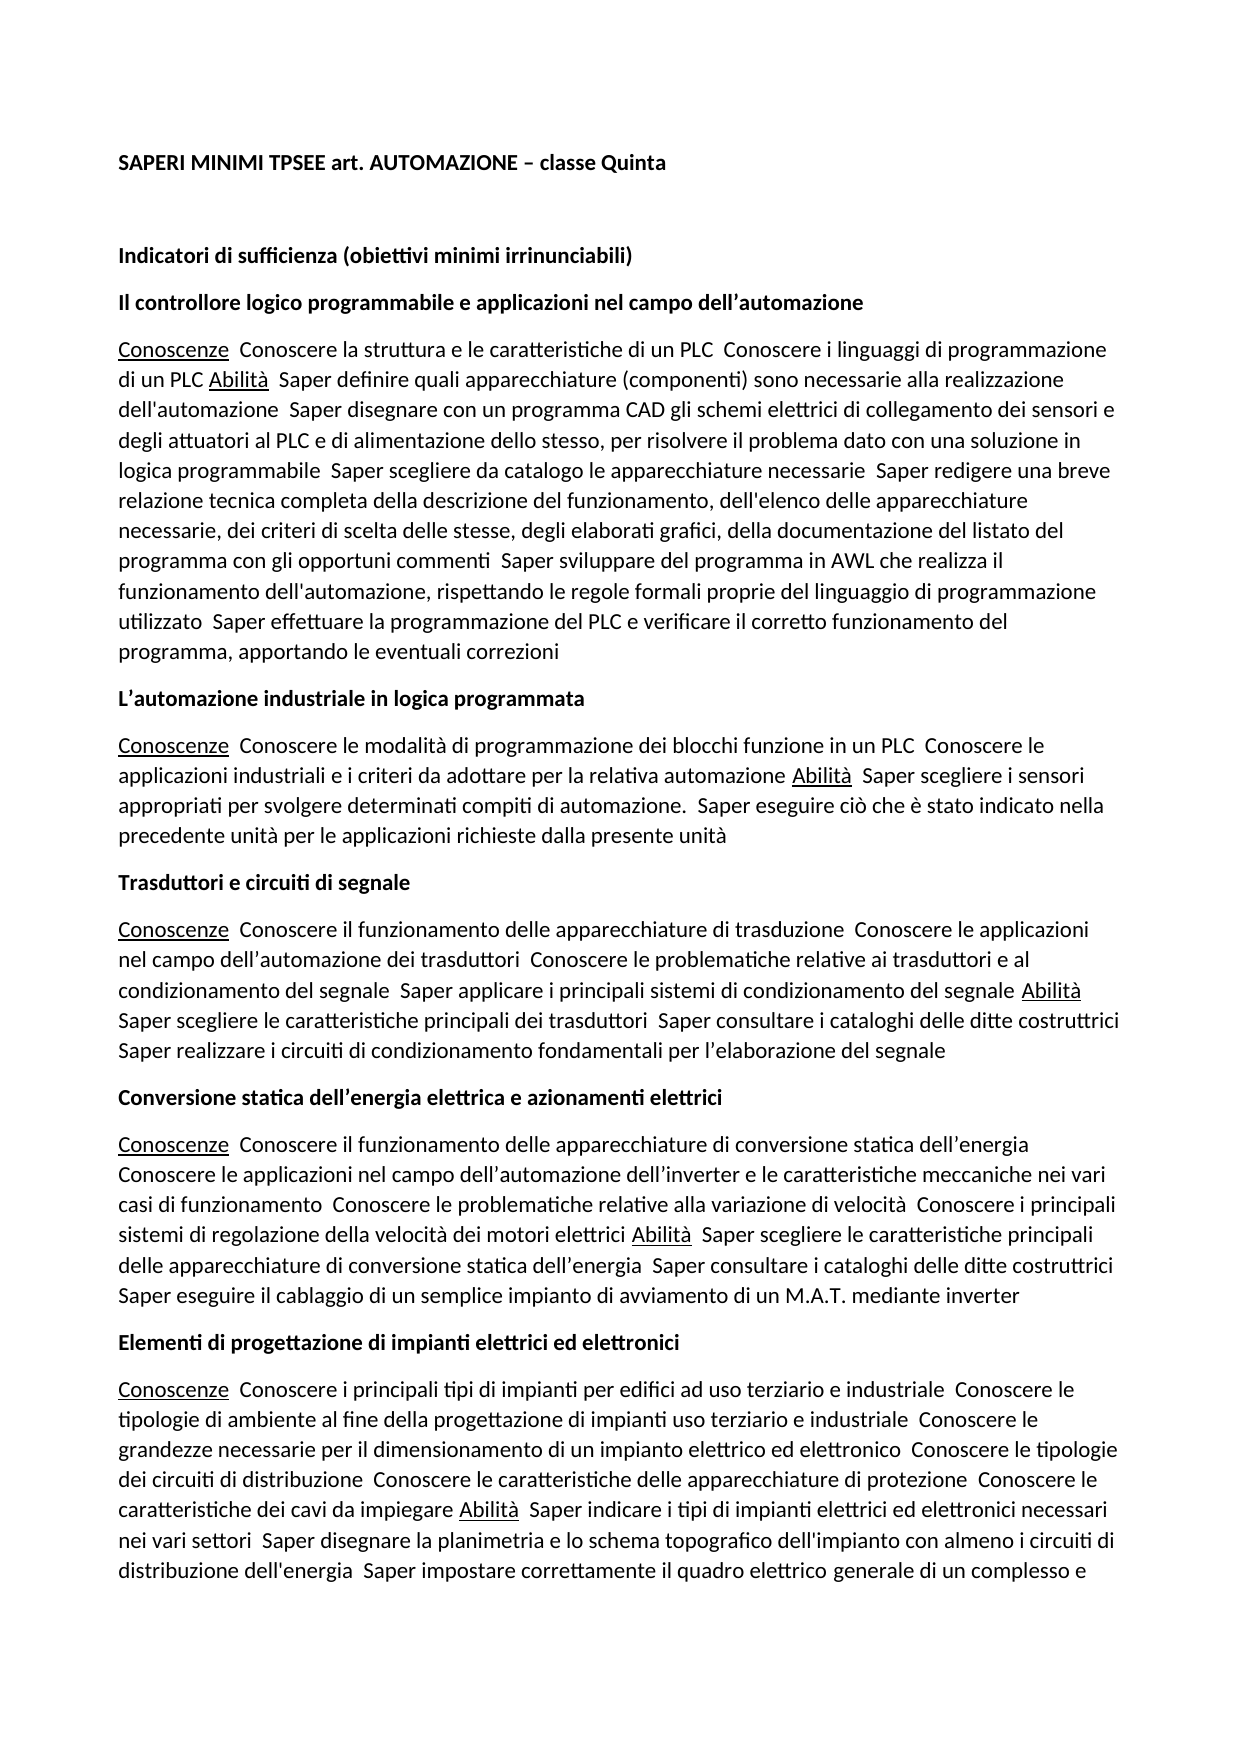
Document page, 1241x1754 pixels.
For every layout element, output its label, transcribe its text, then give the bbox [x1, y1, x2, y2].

text SAPERI MINIMI TPSEE art. AUTOMAZIONE – classe Quinta [118, 148, 1122, 176]
text Conoscenze Conoscere la struttura e le caratteristiche di un PLC Conoscere i linguaggi di programmazione di un PLC Abilità Saper definire quali apparecchiature (componenti) sono necessarie alla realizzazione dell'automazione Saper disegnare con un programma CAD gli schemi elettrici di collegamento dei sensori e degli attuatori al PLC e di alimentazione dello stesso, per risolvere il problema dato con una soluzione in logica programmabile Saper scegliere da catalogo le apparecchiature necessarie Saper redigere una breve relazione tecnica completa della descrizione del funzionamento, dell'elenco delle apparecchiature necessarie, dei criteri di scelta delle stesse, degli elaborati grafici, della documentazione del listato del programma con gli opportuni commenti Saper sviluppare del programma in AWL che realizza il funzionamento dell'automazione, rispettando le regole formali proprie del linguaggio di programmazione utilizzato Saper effettuare la programmazione del PLC e verificare il corretto funzionamento del programma, apportando le eventuali correzioni [118, 335, 1122, 665]
text Elementi di progettazione di impianti elettrici ed elettronici [118, 1328, 1122, 1356]
text Conoscenze Conoscere il funzionamento delle apparecchiature di trasduzione Conoscere le applicazioni nel campo dell’automazione dei trasduttori Conoscere le problematiche relative ai trasduttori e al condizionamento del segnale Saper applicare i principali sistemi di condizionamento del segnale Abilità Saper scegliere le caratteristiche principali dei trasduttori Saper consultare i cataloghi delle ditte costruttrici Saper realizzare i circuiti di condizionamento fondamentali per l’elaborazione del segnale [118, 915, 1122, 1064]
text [118, 1375, 1122, 1584]
text Il controllore logico programmabile e applicazioni nel campo dell’automazione [118, 288, 1122, 316]
text Indicatori di sufficienza (obiettivi minimi irrinunciabili) [118, 241, 1122, 269]
text Conoscenze Conoscere le modalità di programmazione dei blocchi funzione in un PLC Conoscere le applicazioni industriali e i criteri da adottare per la relativa automazione Abilità Saper scegliere i sensori appropriati per svolgere determinati compiti di automazione. Saper eseguire ciò che è stato indicato nella precedente unità per le applicazioni richieste dalla presente unità [118, 731, 1122, 849]
text L’automazione industriale in logica programmata [118, 684, 1122, 712]
text Conoscenze Conoscere il funzionamento delle apparecchiature di conversione statica dell’energia Conoscere le applicazioni nel campo dell’automazione dell’inverter e le caratteristiche meccaniche nei vari casi di funzionamento Conoscere le problematiche relative alla variazione di velocità Conoscere i principali sistemi di regolazione della velocità dei motori elettrici Abilità Saper scegliere le caratteristiche principali delle apparecchiature di conversione statica dell’energia Saper consultare i cataloghi delle ditte costruttrici Saper eseguire il cablaggio di un semplice impianto di avviamento di un M.A.T. mediante inverter [118, 1130, 1122, 1309]
text Trasduttori e circuiti di segnale [118, 868, 1122, 896]
text Conversione statica dell’energia elettrica e azionamenti elettrici [118, 1083, 1122, 1111]
